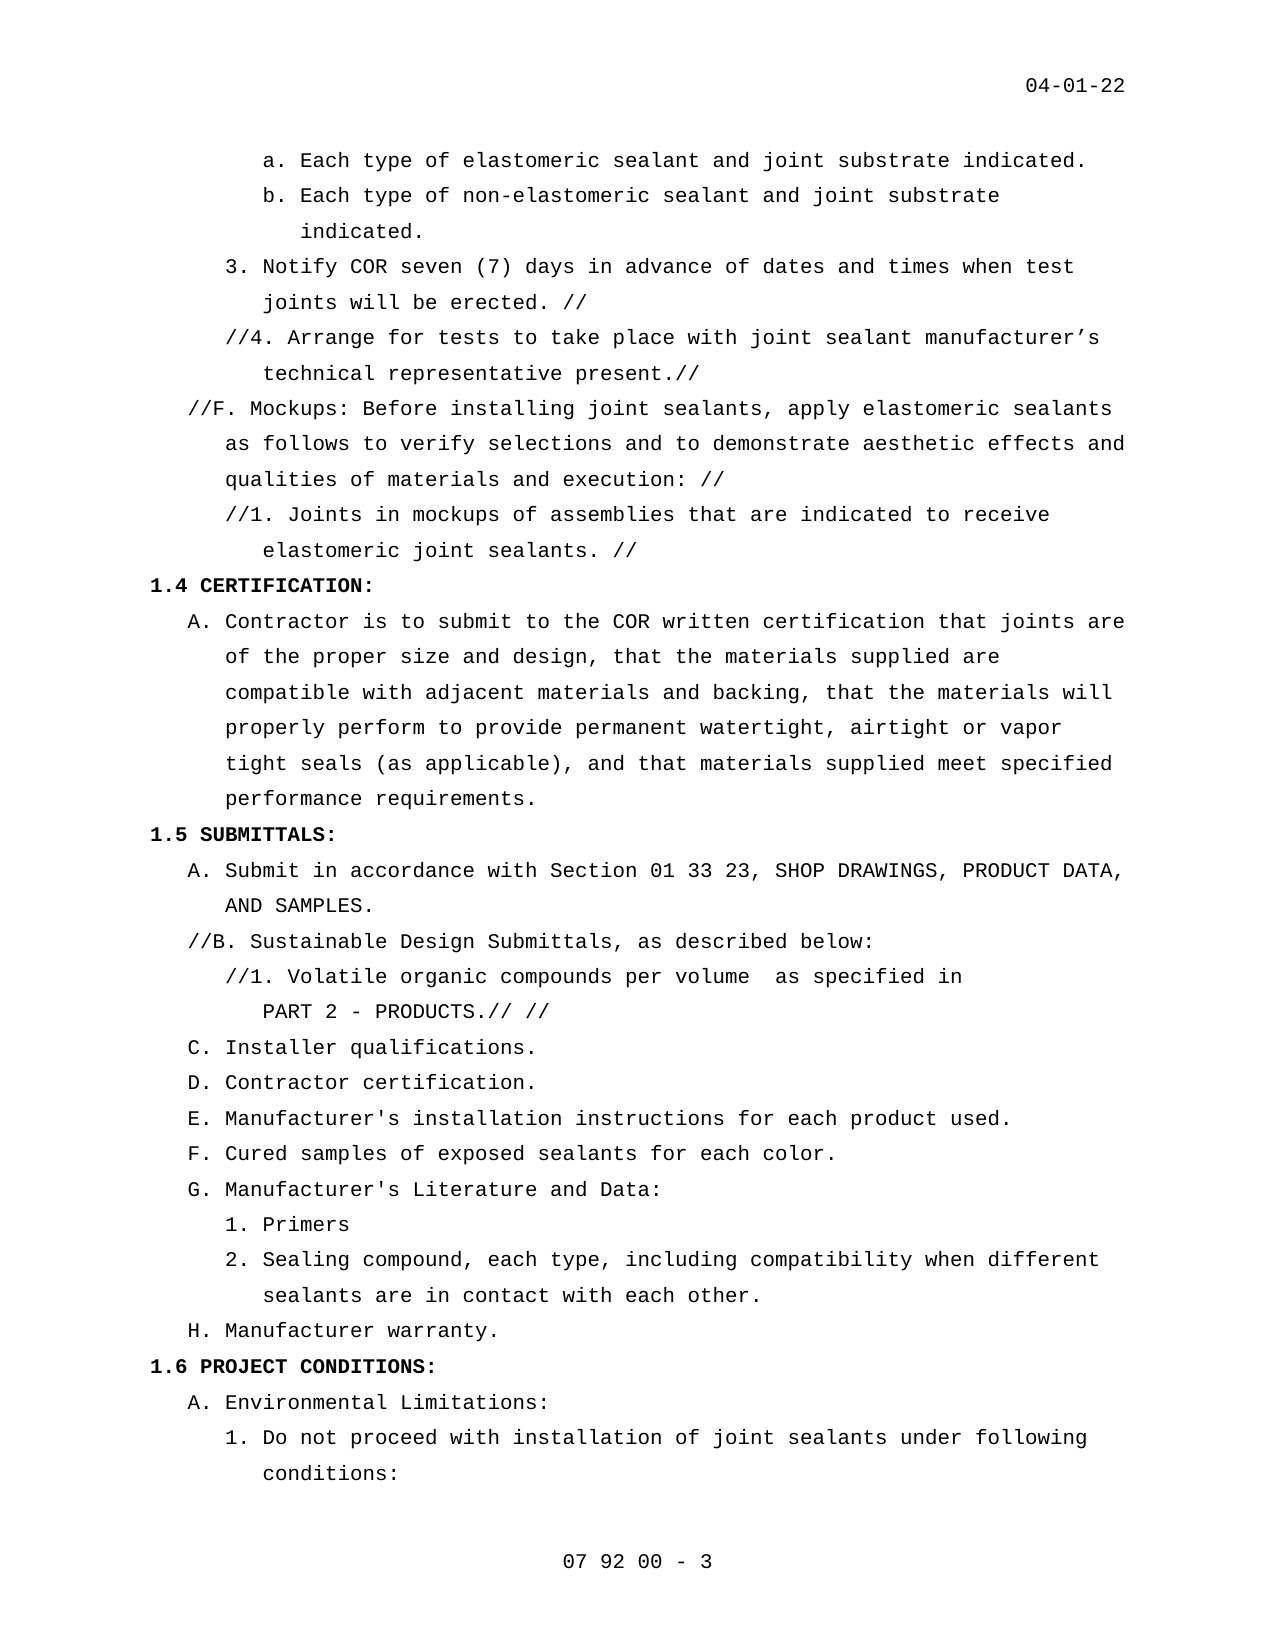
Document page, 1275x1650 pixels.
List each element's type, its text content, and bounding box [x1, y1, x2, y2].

text C. Installer qualifications. [187, 1037, 1125, 1061]
text 1. Primers [225, 1214, 1125, 1238]
text //B. Sustainable Design Submittals, as described below: [187, 931, 1125, 954]
text F. Cured samples of exposed sealants for each color. [187, 1143, 1125, 1167]
text 1.5 SUBMITTALS: [150, 824, 1125, 847]
text 2. Sealing compound, each type, including compatibility when different sealants are in contact with each other. [225, 1249, 1125, 1308]
text //F. Mockups: Before installing joint sealants, apply elastomeric sealants as follows to verify selections and to demonstrate aesthetic effects and qualities of materials and execution: // [187, 398, 1125, 492]
text A. Contractor is to submit to the COR written certification that joints are of the proper size and design, that the materials supplied are compatible with adjacent materials and backing, that the materials will properly perform to provide permanent watertight, airtight or vapor tight seals (as applicable), and that materials supplied meet specified performance requirements. [187, 611, 1125, 812]
text a. Each type of elastomeric sealant and joint substrate indicated. [262, 150, 1125, 174]
text H. Manufacturer warranty. [187, 1320, 1125, 1344]
text 1. Do not proceed with installation of joint sealants under following conditions: [225, 1427, 1125, 1486]
text 3. Notify COR seven (7) days in advance of dates and times when test joints will be erected. // [225, 256, 1125, 315]
text A. Environmental Limitations: [187, 1392, 1125, 1415]
text //1. Joints in mockups of assemblies that are indicated to receive elastomeric joint sealants. // [225, 504, 1125, 563]
text 1.4 certification: [150, 575, 1125, 599]
text A. Submit in accordance with Section 01 33 23, SHOP DRAWINGS, PRODUCT DATA, AND SAMPLES. [187, 860, 1125, 919]
text //1. Volatile organic compounds per volume as specified in PART 2 - PRODUCTS.// // [225, 966, 1125, 1025]
text E. Manufacturer's installation instructions for each product used. [187, 1108, 1125, 1131]
text D. Contractor certification. [187, 1072, 1125, 1096]
text G. Manufacturer's Literature and Data: [187, 1178, 1125, 1202]
text //4. Arrange for tests to take place with joint sealant manufacturer’s technical representative present.// [225, 327, 1125, 386]
text 1.6 PROJECT CONDITIONS: [150, 1356, 1125, 1379]
text b. Each type of non-elastomeric sealant and joint substrate indicated. [262, 185, 1125, 244]
